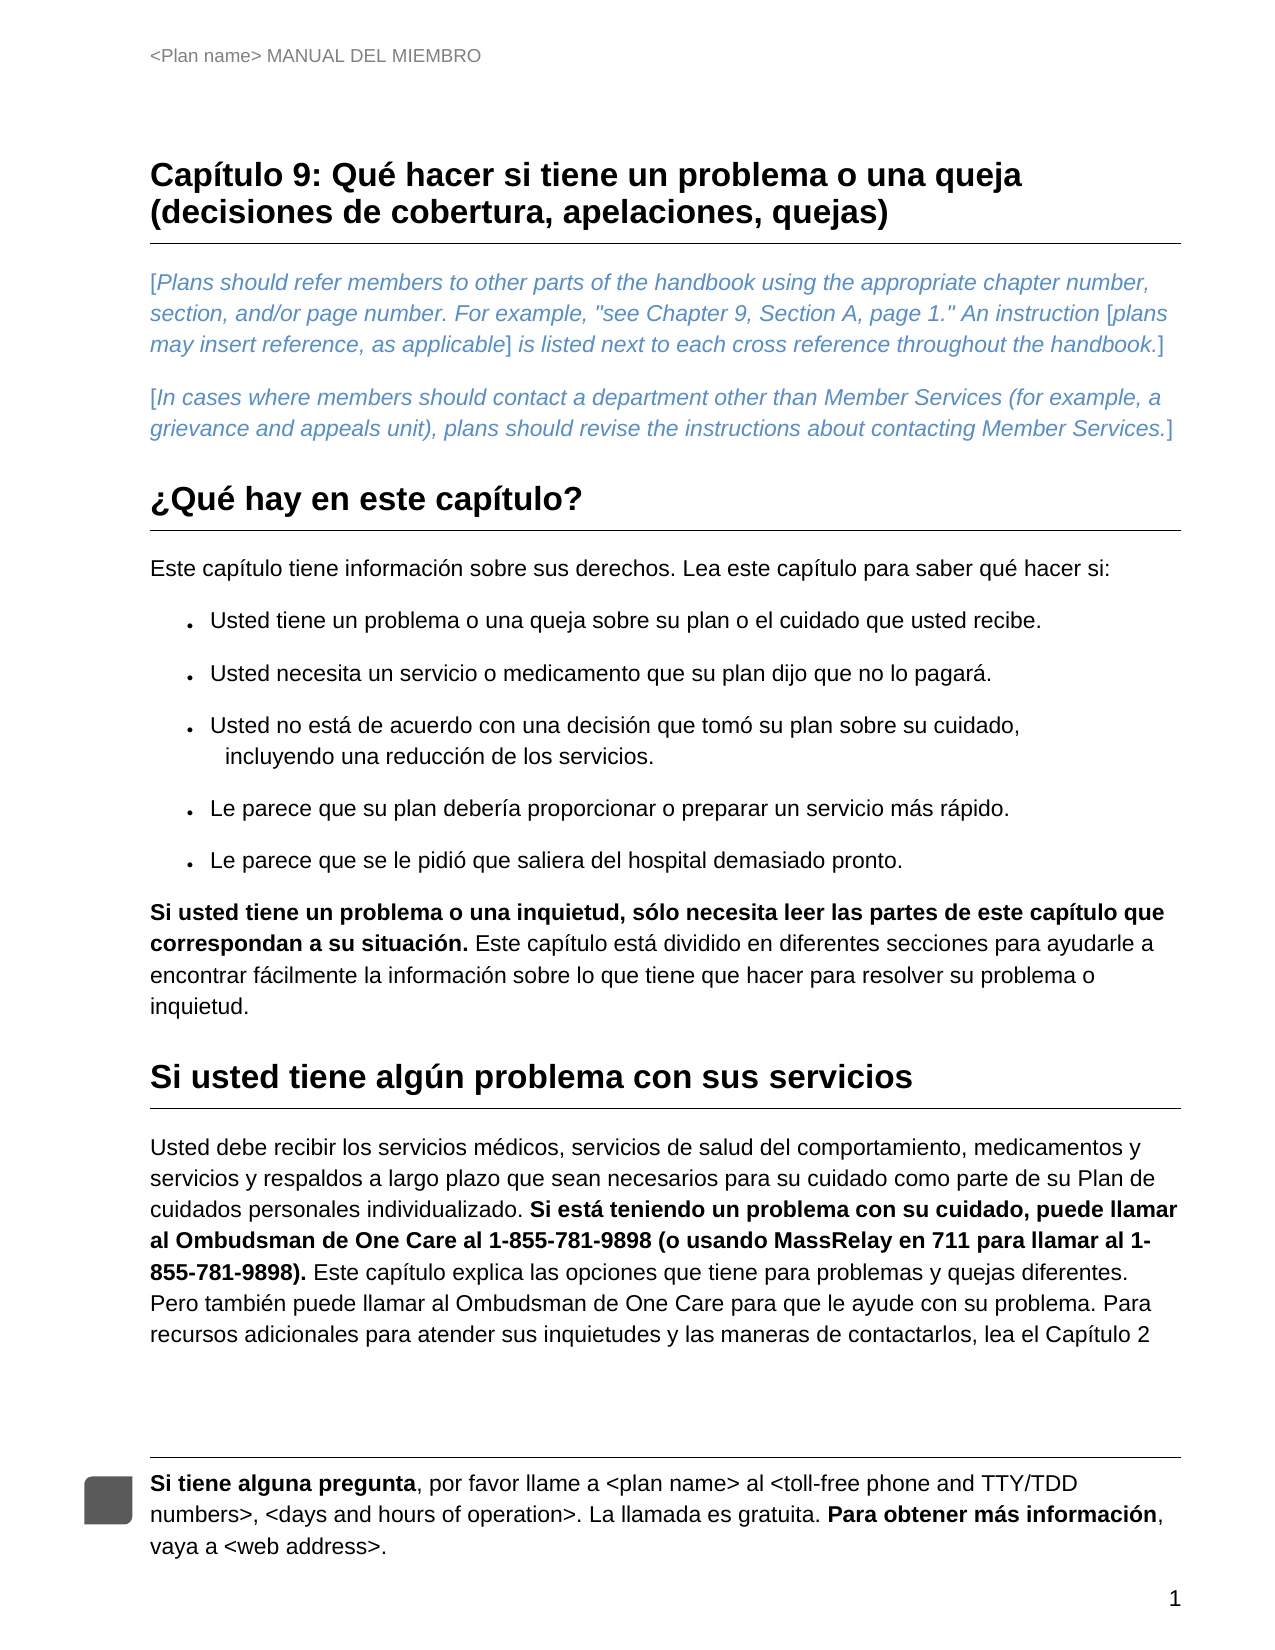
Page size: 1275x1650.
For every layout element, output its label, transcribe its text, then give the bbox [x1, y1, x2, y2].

list Le parece que su plan debería proporcionar o preparar un servicio más rápido. [187, 791, 1106, 823]
list Le parece que se le pidió que saliera del hospital demasiado pronto. [187, 843, 1106, 875]
list Usted no está de acuerdo con una decisión que tomó su plan sobre su cuidado, incluyendo una reducción de los servicios. [187, 708, 1106, 771]
list Usted tiene un problema o una queja sobre su plan o el cuidado que usted recibe. [187, 604, 1106, 635]
subtitle ¿Qué hay en este capítulo? [150, 480, 1181, 530]
list Usted necesita un servicio o medicamento que su plan dijo que no lo pagará. [187, 656, 1106, 687]
text Capítulo 9: Qué hacer si tiene un problema o una queja (decisiones de cobertura, apelaciones, quejas) [150, 156, 1181, 243]
text [Plans should refer members to other parts of the handbook using the appropriate chapter number, section, and/or page number. For example, "see Chapter 9, Section A, page 1." An instruction [plans may insert reference, as applicable] is listed next to each cross reference throughout the handbook.] [150, 265, 1181, 359]
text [150, 1130, 1181, 1349]
text Este capítulo tiene información sobre sus derechos. Lea este capítulo para saber qué hacer si: [150, 552, 1181, 583]
text [In cases where members should contact a department other than Member Services (for example, a grievance and appeals unit), plans should revise the instructions about contacting Member Services.] [150, 380, 1181, 442]
subtitle Si usted tiene algún problema con sus servicios [150, 1058, 1181, 1108]
text Si usted tiene un problema o una inquietud, sólo necesita leer las partes de este capítulo que correspondan a su situación. Este capítulo está dividido en diferentes secciones para ayudarle a encontrar fácilmente la información sobre lo que tiene que hacer para resolver su problema o inquietud. [150, 896, 1181, 1021]
